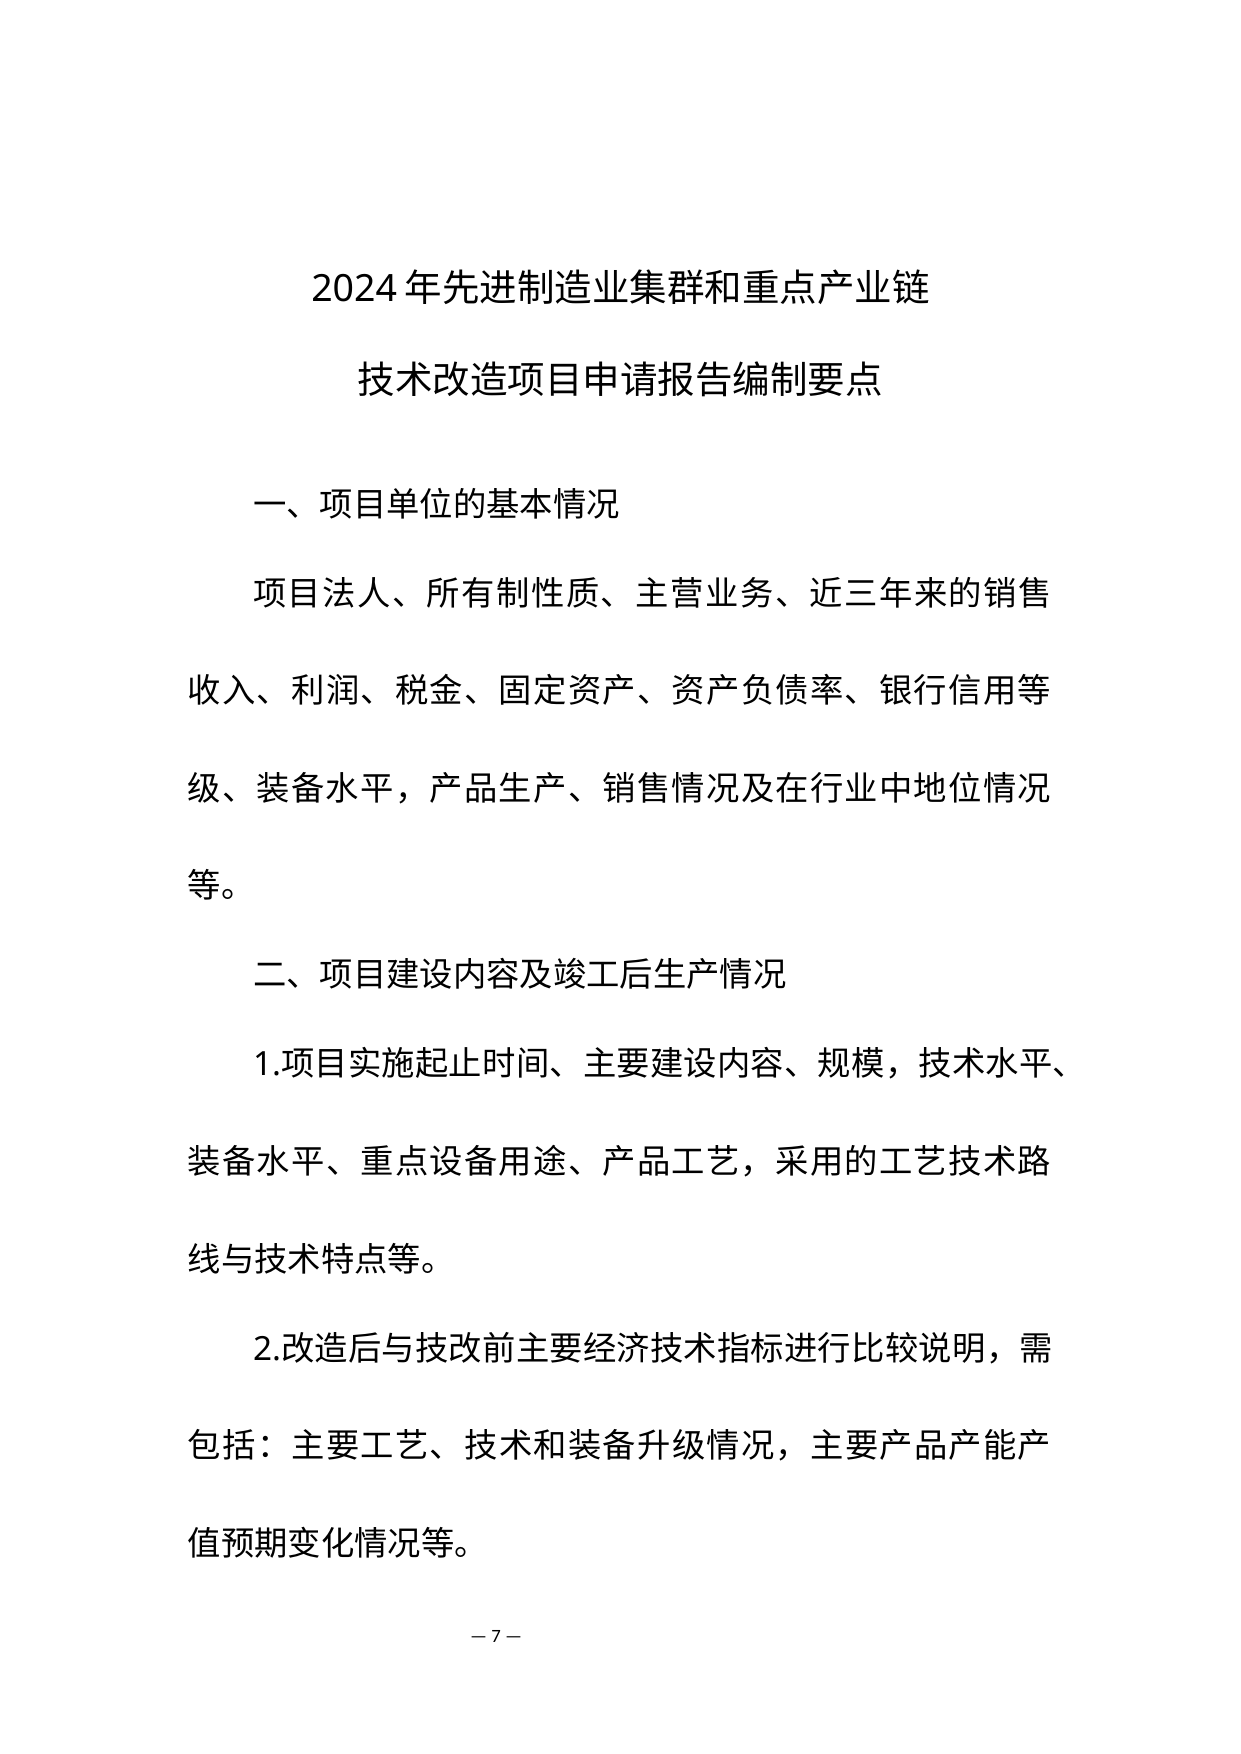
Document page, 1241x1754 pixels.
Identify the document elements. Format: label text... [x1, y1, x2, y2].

text 2024年先进制造业集群和重点产业链 [187, 252, 1053, 317]
text 2.改造后与技改前主要经济技术指标进行比较说明，需包括：主要工艺、技术和装备升级情况，主要产品产能产值预期变化情况等。 [187, 1313, 1053, 1573]
text 1.项目实施起止时间、主要建设内容、规模，技术水平、装备水平、重点设备用途、产品工艺，采用的工艺技术路线与技术特点等。 [187, 1029, 1053, 1289]
text 项目法人、所有制性质、主营业务、近三年来的销售收入、利润、税金、固定资产、资产负债率、银行信用等级、装备水平，产品生产、销售情况及在行业中地位情况等。 [187, 558, 1053, 916]
text 技术改造项目申请报告编制要点 [187, 345, 1053, 410]
text 二、项目建设内容及竣工后生产情况 [187, 940, 1053, 1005]
text 一、项目单位的基本情况 [187, 469, 1053, 534]
